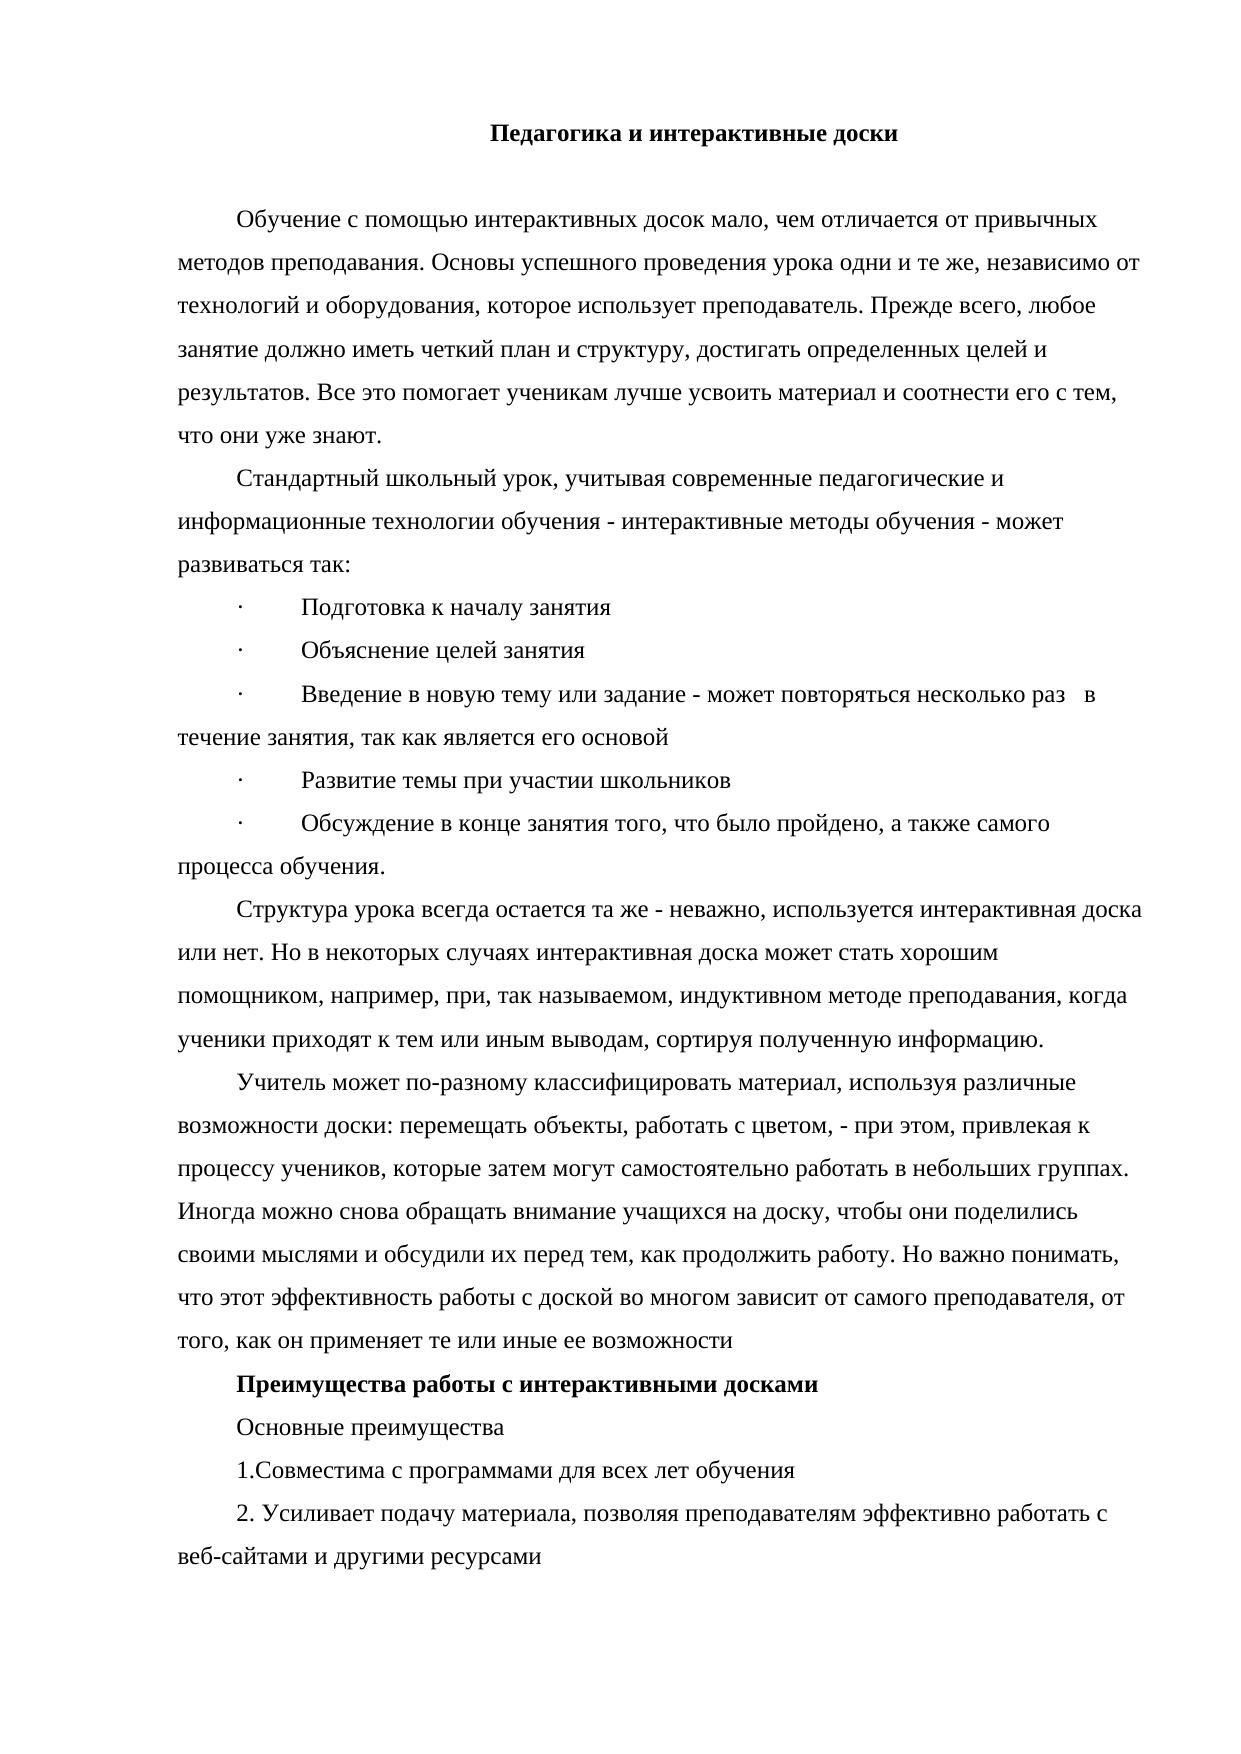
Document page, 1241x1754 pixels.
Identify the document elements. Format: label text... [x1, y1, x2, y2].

text Преимущества работы с интерактивными досками [177, 1369, 1152, 1397]
text Стандартный школьный урок, учитывая современные педагогические и информационные технологии обучения - интерактивные методы обучения - может развиваться так: [177, 463, 1152, 578]
text · Объяснение целей занятия [177, 636, 1152, 664]
text Структура урока всегда остается та же - неважно, используется интерактивная доска или нет. Но в некоторых случаях интерактивная доска может стать хорошим помощником, например, при, так называемом, индуктивном методе преподавания, когда ученики приходят к тем или иным выводам, сортируя полученную информацию. [177, 894, 1152, 1052]
text 1.Совместима с программами для всех лет обучения [177, 1455, 1152, 1484]
text · Введение в новую тему или задание - может повторяться несколько раз в течение занятия, так как является его основой [177, 679, 1152, 751]
text · Обсуждение в конце занятия того, что было пройдено, а также самого процесса обучения. [177, 808, 1152, 880]
text Обучение с помощью интерактивных досок мало, чем отличается от привычных методов преподавания. Основы успешного проведения урока одни и те же, независимо от технологий и оборудования, которое использует преподаватель. Прежде всего, любое занятие должно иметь четкий план и структуру, достигать определенных целей и результатов. Все это помогает ученикам лучше усвоить материал и соотнести его с тем, что они уже знают. [177, 204, 1152, 449]
text Учитель может по-разному классифицировать материал, используя различные возможности доски: перемещать объекты, работать с цветом, - при этом, привлекая к процессу учеников, которые затем могут самостоятельно работать в небольших группах. Иногда можно снова обращать внимание учащихся на доску, чтобы они поделились своими мыслями и обсудили их перед тем, как продолжить работу. Но важно понимать, что этот эффективность работы с доской во многом зависит от самого преподавателя, от того, как он применяет те или иные ее возможности [177, 1067, 1152, 1354]
text · Подготовка к началу занятия [177, 592, 1152, 621]
text Педагогика и интерактивные доски [177, 118, 1152, 147]
text Основные преимущества [177, 1412, 1152, 1441]
text · Развитие темы при участии школьников [177, 765, 1152, 794]
text 2. Усиливает подачу материала, позволяя преподавателям эффективно работать с веб-сайтами и другими ресурсами [177, 1498, 1152, 1570]
